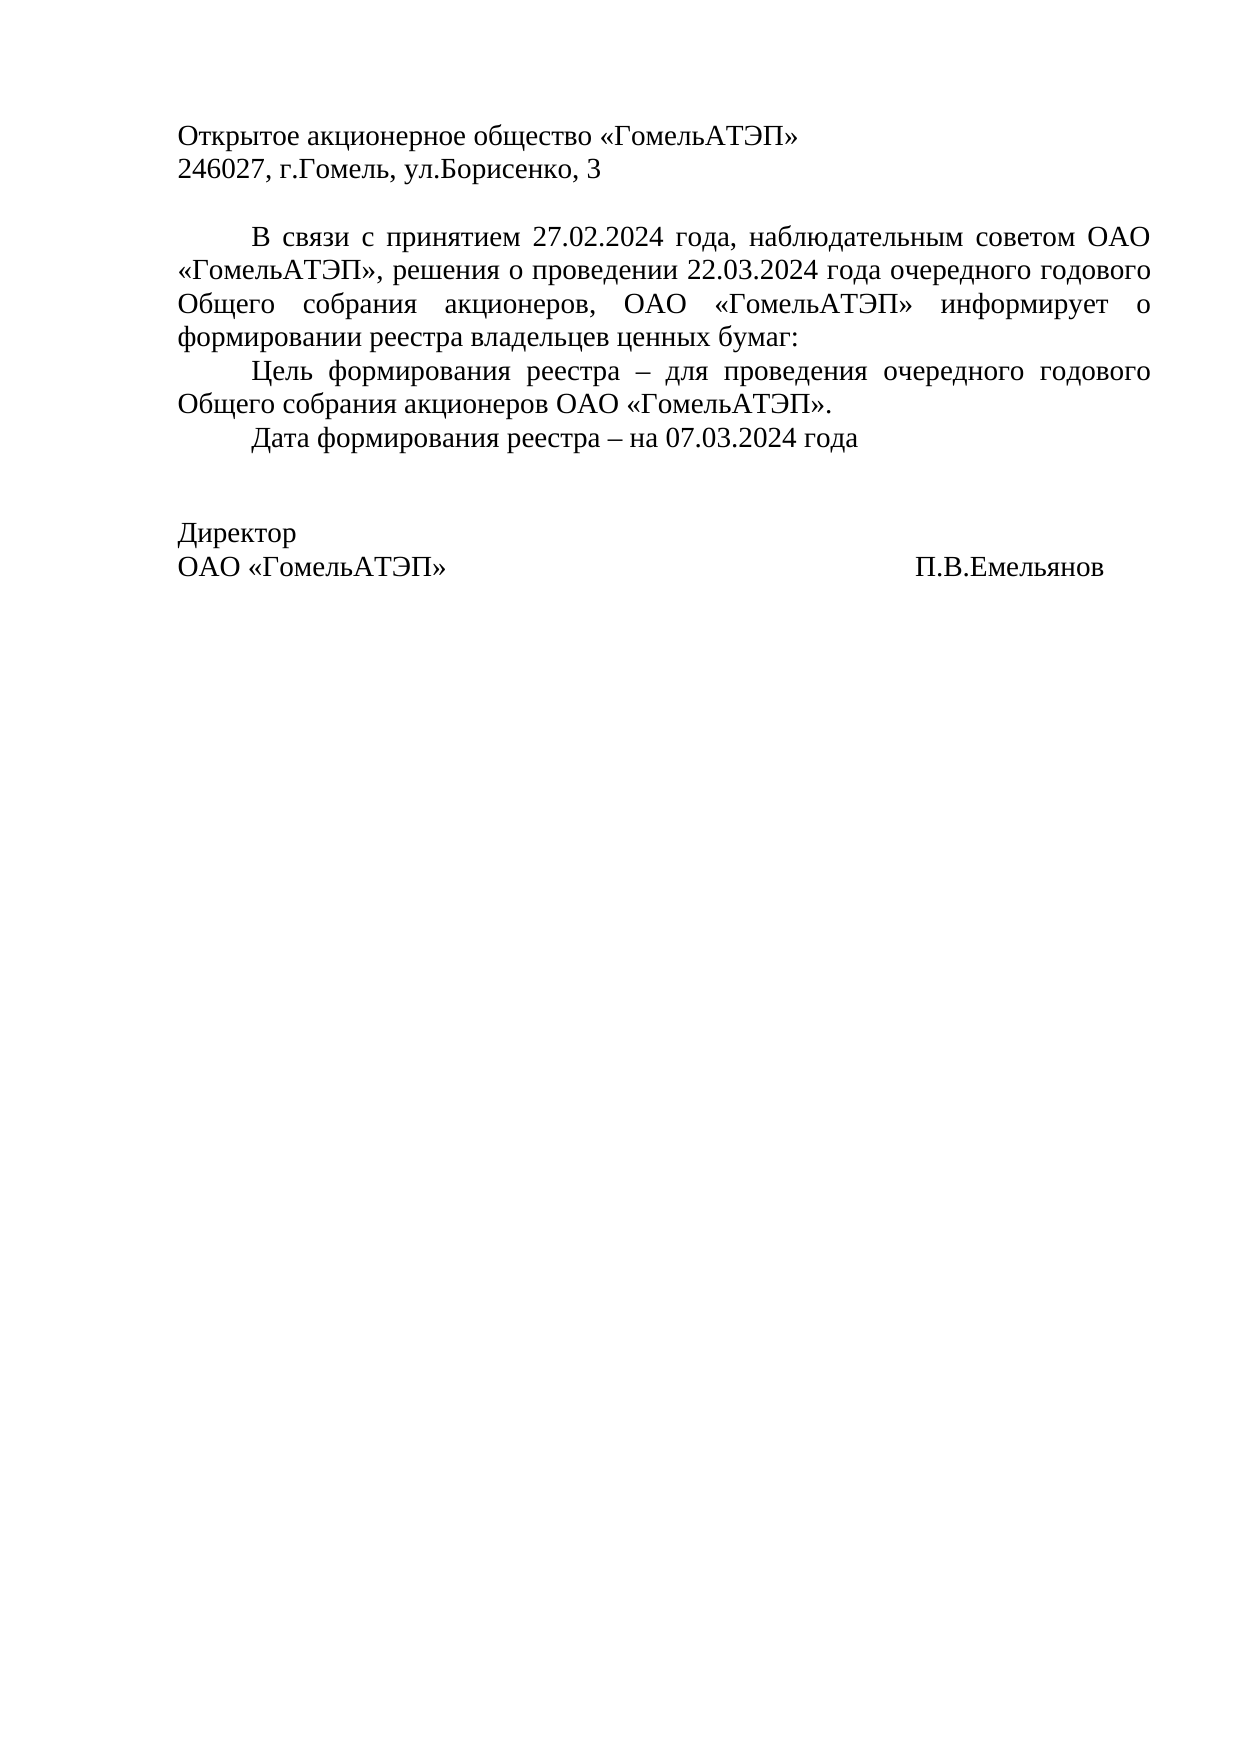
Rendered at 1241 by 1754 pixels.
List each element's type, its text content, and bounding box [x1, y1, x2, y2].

text Цель формирования реестра – для проведения очередного годового Общего собрания акционеров ОАО «ГомельАТЭП». [177, 353, 1152, 420]
text Директор [177, 515, 1152, 549]
text 246027, г.Гомель, ул.Борисенко, 3 [177, 152, 1152, 185]
text В связи с принятием 27.02.2024 года, наблюдательным советом ОАО «ГомельАТЭП», решения о проведении 22.03.2024 года очередного годового Общего собрания акционеров, ОАО «ГомельАТЭП» информирует о формировании реестра владельцев ценных бумаг: [177, 219, 1152, 353]
text Дата формирования реестра – на 07.03.2024 года [177, 420, 1152, 453]
text ОАО «ГомельАТЭП» П.В.Емельянов [177, 549, 1152, 582]
text Открытое акционерное общество «ГомельАТЭП» [177, 118, 1152, 152]
